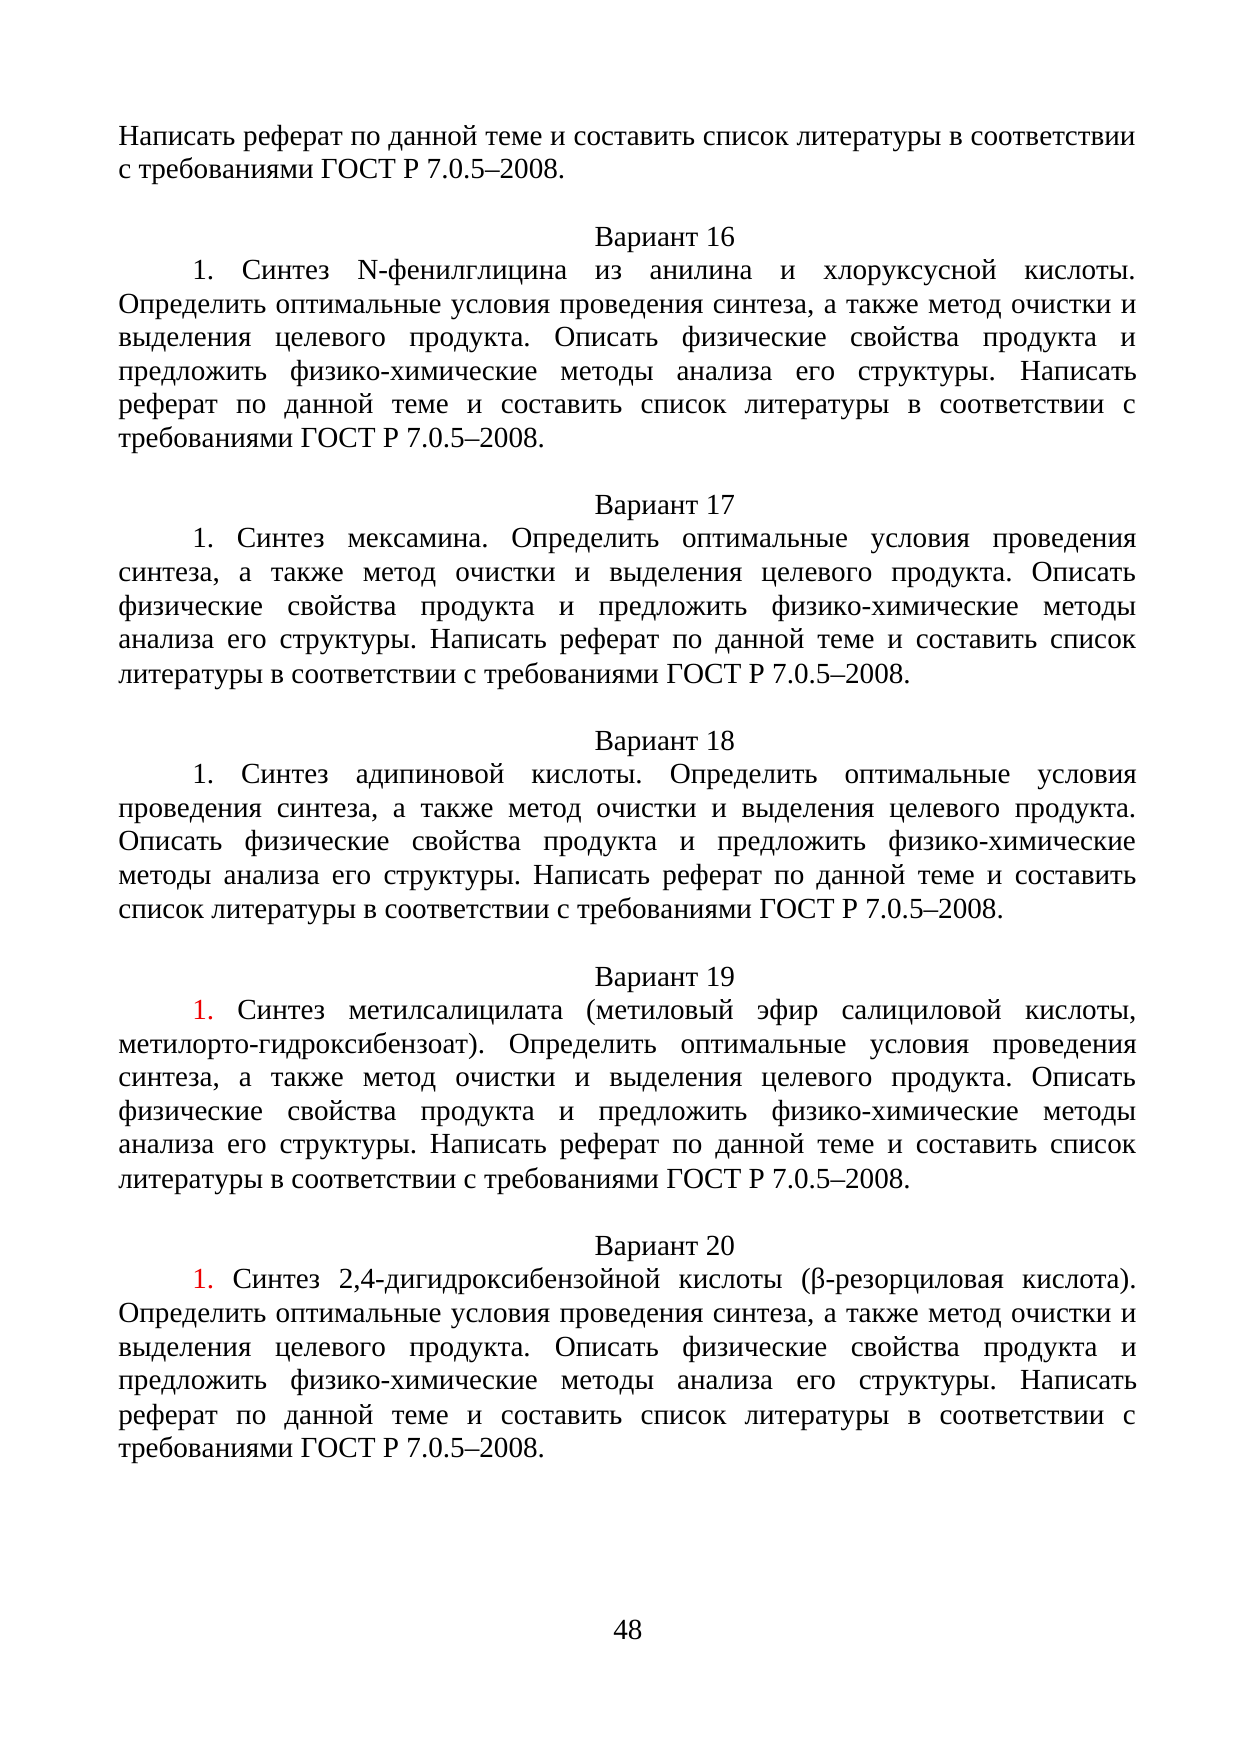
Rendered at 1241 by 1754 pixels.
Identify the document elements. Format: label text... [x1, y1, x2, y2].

subtitle Вариант 16 [118, 219, 1137, 252]
subtitle 1. Синтез метилсалицилата (метиловый эфир салициловой кислоты, метилорто-гидроксибензоат). Определить оптимальные условия проведения синтеза, а также метод очистки и выделения целевого продукта. Описать физические свойства продукта и предложить физико-химические методы анализа его структуры. Написать реферат по данной теме и составить список литературы в соответствии с требованиями ГОСТ Р 7.0.5–2008. [118, 992, 1137, 1194]
subtitle 1. Синтез мексамина. Определить оптимальные условия проведения синтеза, а также метод очистки и выделения целевого продукта. Описать физические свойства продукта и предложить физико-химические методы анализа его структуры. Написать реферат по данной теме и составить список литературы в соответствии с требованиями ГОСТ Р 7.0.5–2008. [118, 521, 1137, 689]
subtitle 1. Синтез адипиновой кислоты. Определить оптимальные условия проведения синтеза, а также метод очистки и выделения целевого продукта. Описать физические свойства продукта и предложить физико-химические методы анализа его структуры. Написать реферат по данной теме и составить список литературы в соответствии с требованиями ГОСТ Р 7.0.5–2008. [118, 756, 1137, 925]
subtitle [118, 118, 1137, 185]
subtitle 1. Синтез 2,4-дигидроксибензойной кислоты (β-резорциловая кислота). Определить оптимальные условия проведения синтеза, а также метод очистки и выделения целевого продукта. Описать физические свойства продукта и предложить физико-химические методы анализа его структуры. Написать реферат по данной теме и составить список литературы в соответствии с требованиями ГОСТ Р 7.0.5–2008. [118, 1262, 1137, 1464]
subtitle 1. Синтез N-фенилглицина из анилина и хлоруксусной кислоты. Определить оптимальные условия проведения синтеза, а также метод очистки и выделения целевого продукта. Описать физические свойства продукта и предложить физико-химические методы анализа его структуры. Написать реферат по данной теме и составить список литературы в соответствии с требованиями ГОСТ Р 7.0.5–2008. [118, 252, 1137, 453]
text Вариант 19 [118, 959, 1137, 992]
text Вариант 18 [118, 723, 1137, 756]
text Вариант 20 [118, 1228, 1137, 1262]
text Вариант 17 [118, 487, 1137, 521]
